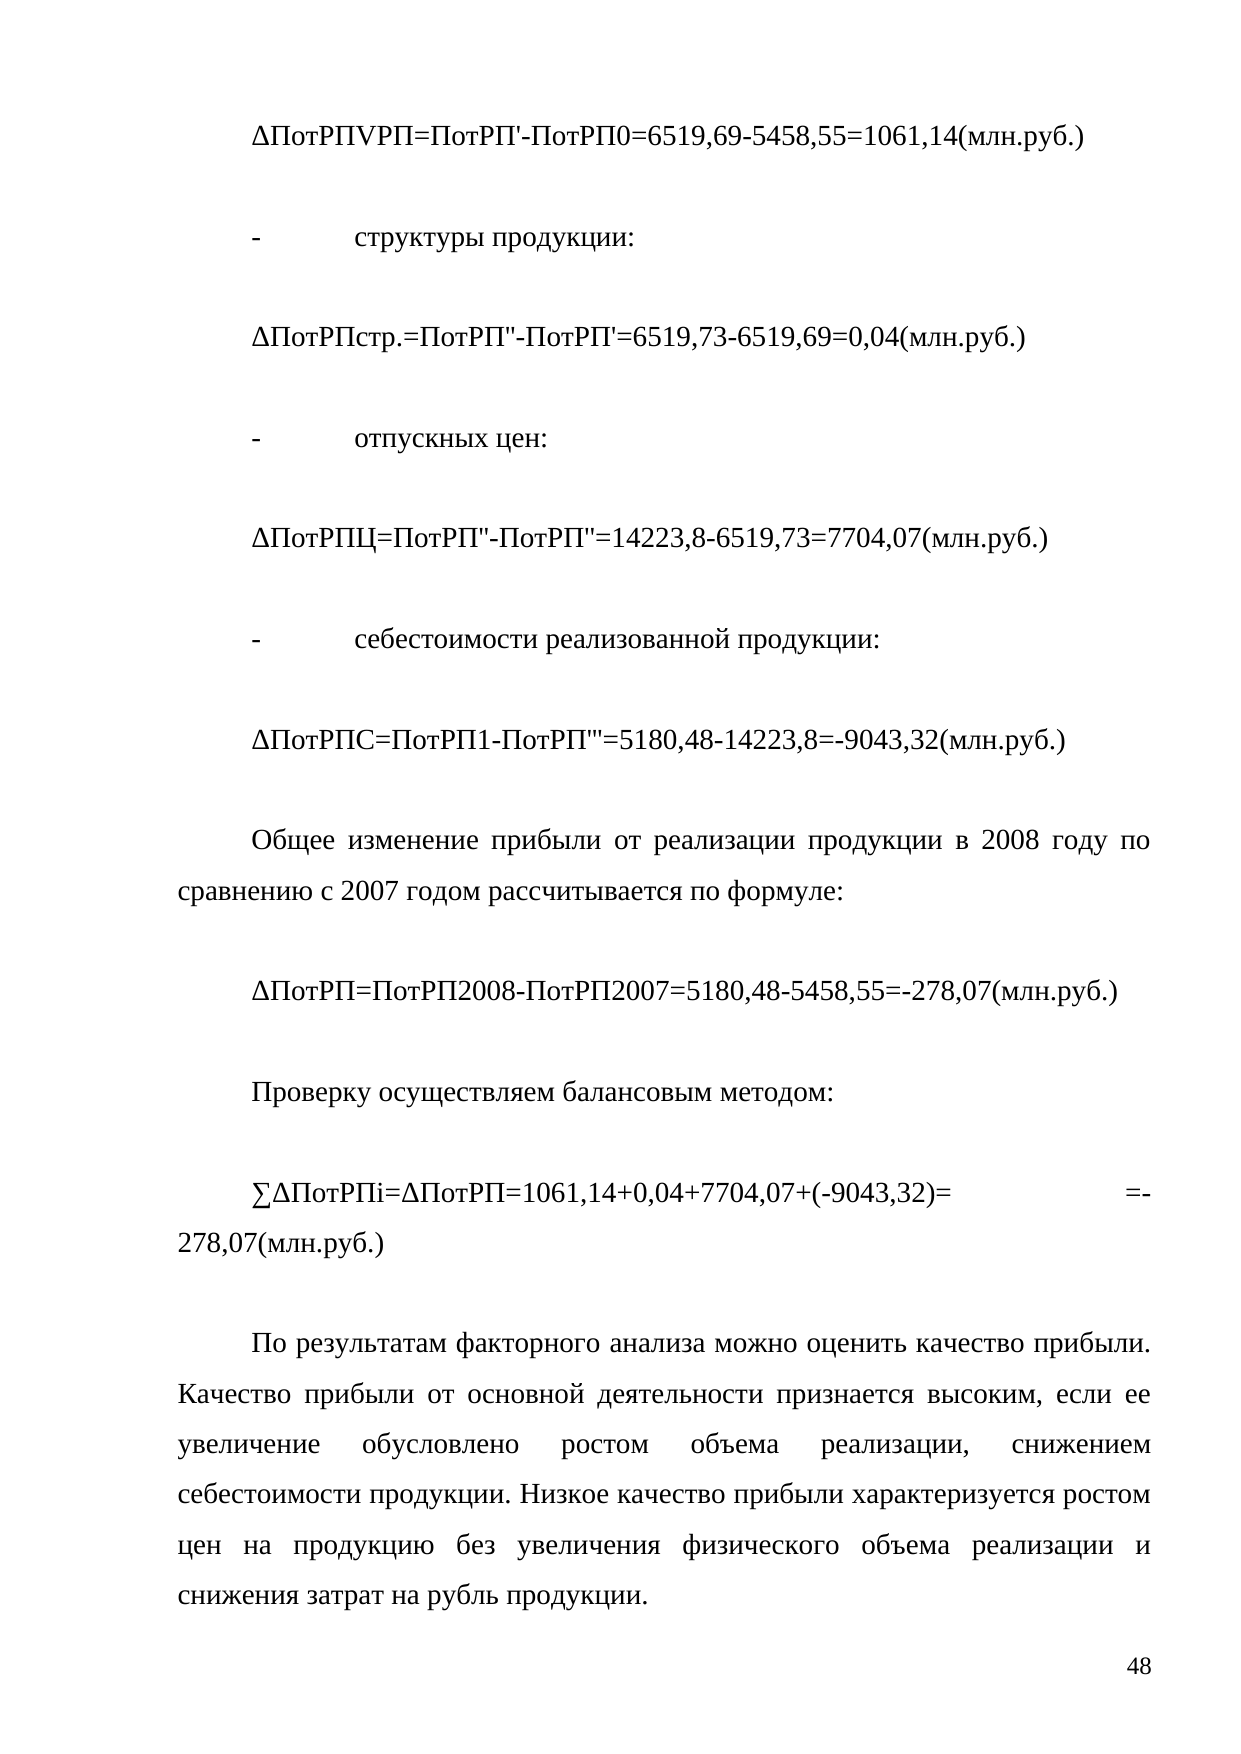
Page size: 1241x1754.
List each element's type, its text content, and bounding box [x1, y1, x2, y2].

list себестоимости реализованной продукции: [177, 621, 1152, 655]
text Общее изменение прибыли от реализации продукции в 2008 году по сравнению с 2007 годом рассчитывается по формуле: [177, 822, 1152, 906]
text Проверку осуществляем балансовым методом: [177, 1074, 1152, 1108]
text ΔПотРП=ПотРП2008-ПотРП2007=5180,48-5458,55=-278,07(млн.руб.) [177, 973, 1152, 1007]
text По результатам факторного анализа можно оценить качество прибыли. Качество прибыли от основной деятельности признается высоким, если ее увеличение обусловлено ростом объема реализации, снижением себестоимости продукции. Низкое качество прибыли характеризуется ростом цен на продукцию без увеличения физического объема реализации и снижения затрат на рубль продукции. [177, 1326, 1152, 1611]
list отпускных цен: [177, 420, 1152, 453]
text ΔПотРПVРП=ПотРП'-ПотРП0=6519,69-5458,55=1061,14(млн.руб.) [177, 118, 1152, 152]
text ΔПотРПС=ПотРП1-ПотРП'''=5180,48-14223,8=-9043,32(млн.руб.) [177, 722, 1152, 755]
text ΔПотРПЦ=ПотРП''-ПотРП''=14223,8-6519,73=7704,07(млн.руб.) [177, 521, 1152, 554]
text ΔПотРПстр.=ПотРП''-ПотРП'=6519,73-6519,69=0,04(млн.руб.) [177, 319, 1152, 353]
text ∑ΔПотРПi=ΔПотРП=1061,14+0,04+7704,07+(-9043,32)= =-278,07(млн.руб.) [177, 1175, 1152, 1258]
list структуры продукции: [177, 219, 1152, 252]
